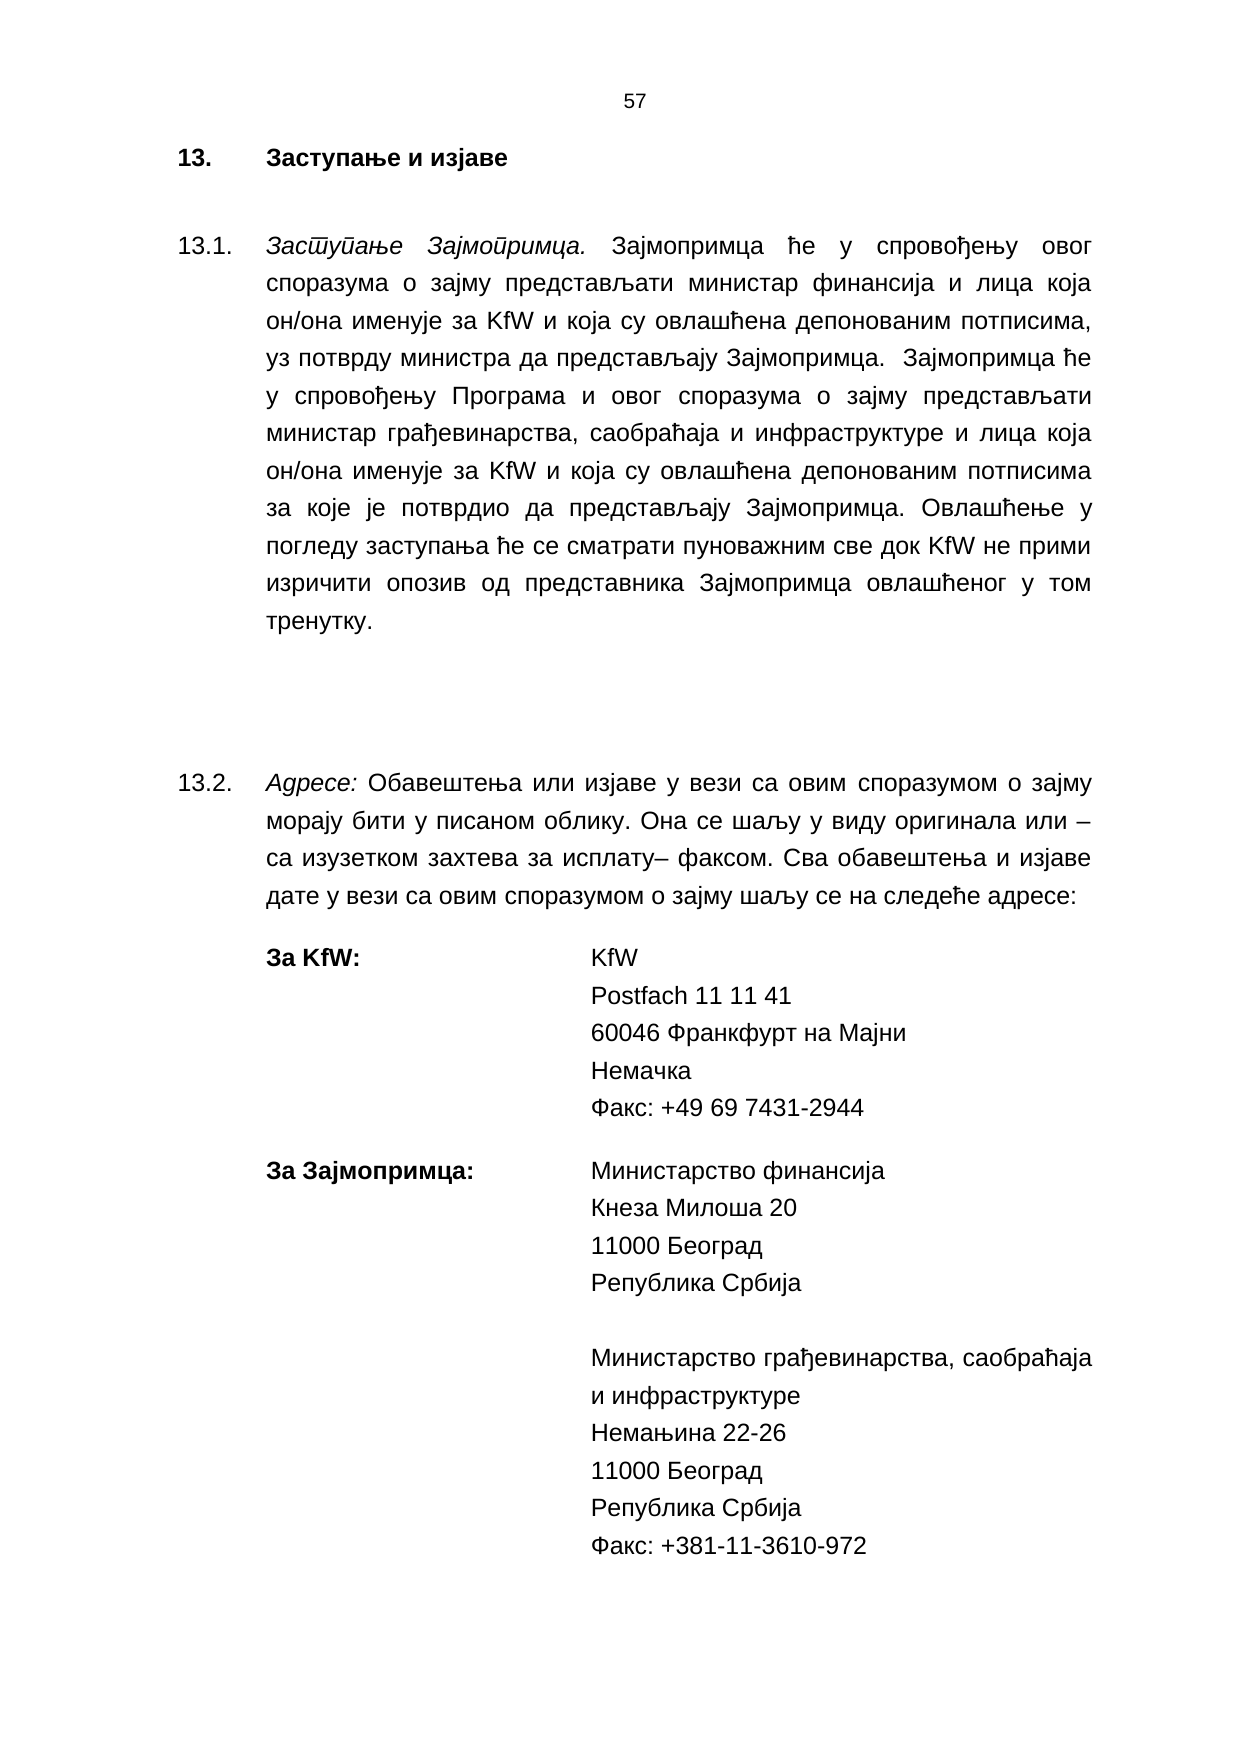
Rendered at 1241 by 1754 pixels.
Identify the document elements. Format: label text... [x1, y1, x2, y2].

text Република Србија [591, 1487, 1092, 1524]
text 11000 Београд [591, 1449, 1092, 1487]
subtitle Заступање и изјаве [177, 137, 1092, 174]
text За KfW: KfW [266, 937, 1092, 974]
text Кнеза Милоша 20 [591, 1187, 1092, 1224]
text Немачка [591, 1049, 1092, 1087]
text Postfach 11 11 41 [591, 974, 1092, 1012]
text Факс: +49 69 7431-2944 [591, 1087, 1092, 1124]
text Република Србија [591, 1262, 1092, 1299]
text Немањина 22-26 [591, 1412, 1092, 1449]
subtitle Адресе: Обавештења или изјаве у вези са овим споразумом о зајму морају бити у писаном облику. Она се шаљу у виду оригинала или – са изузетком захтева за исплату– факсом. Сва обавештења и изјаве дате у вези са овим споразумом о зајму шаљу се на следеће адресе: [177, 762, 1092, 912]
text 60046 Франкфурт на Мајни [591, 1012, 1092, 1049]
text Факс: +381-11-3610-972 [591, 1524, 1092, 1562]
text За Зајмопримца: Министарство финансија [266, 1149, 1092, 1187]
text Министарство грађевинарства, саобраћаја и инфраструктуре [266, 1337, 1092, 1412]
text 11000 Београд [591, 1224, 1092, 1262]
subtitle Заступање Зајмопримца. Зајмопримца ће у спровођењу овог споразума о зајму представљати министар финансија и лица која он/она именује за KfW и која су овлашћена депонованим потписима, уз потврду министра да представљају Зајмопримца. Зајмопримца ће у спровођењу Програма и овог споразума о зајму представљати министар грађевинарства, саобраћаја и инфраструктуре и лица која он/она именује за KfW и која су овлашћена депонованим потписима за које је потврдио да представљају Зајмопримца. Овлашћење у погледу заступања ће се сматрати пуноважним све док KfW не прими изричити опозив од представника Зајмопримца овлашћеног у том тренутку. [177, 224, 1092, 637]
